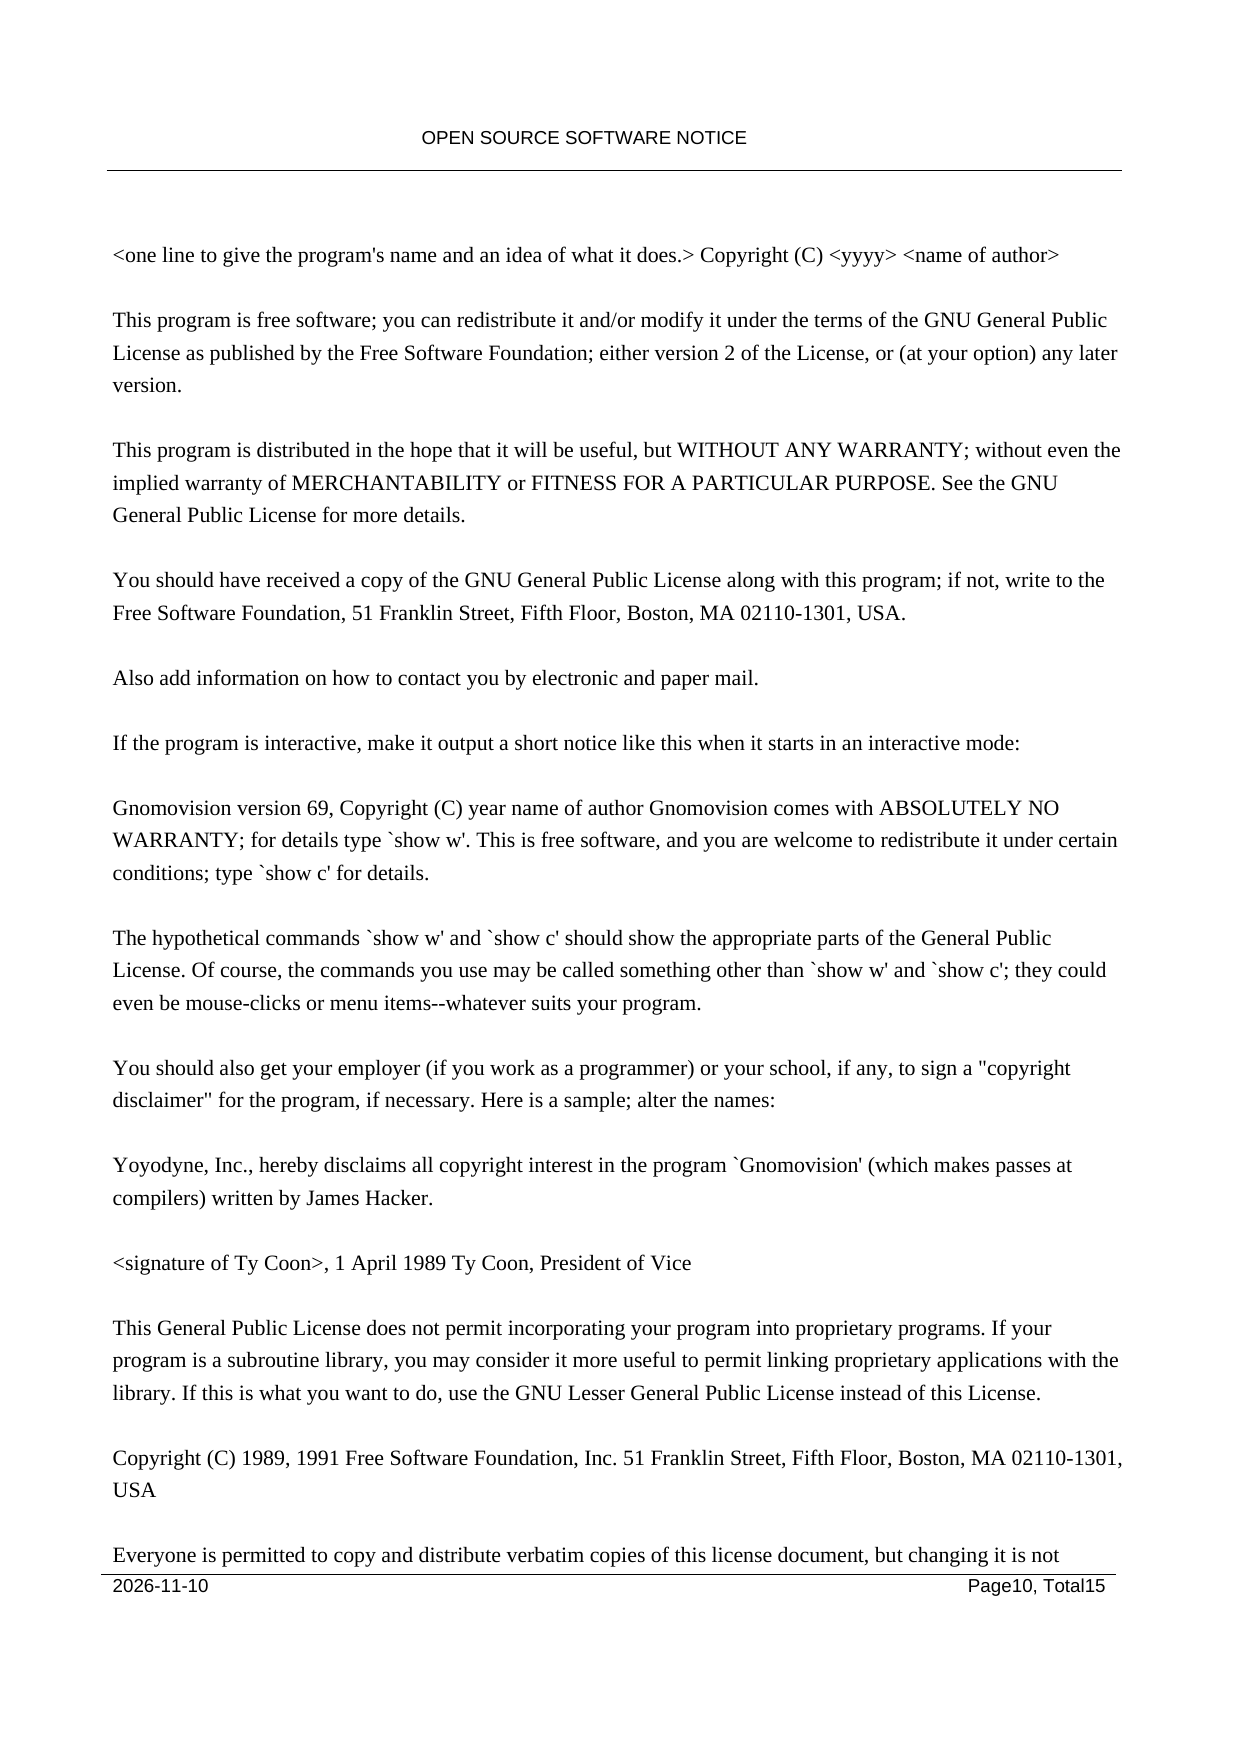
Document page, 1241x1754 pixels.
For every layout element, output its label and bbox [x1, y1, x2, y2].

text [112, 206, 1128, 1571]
